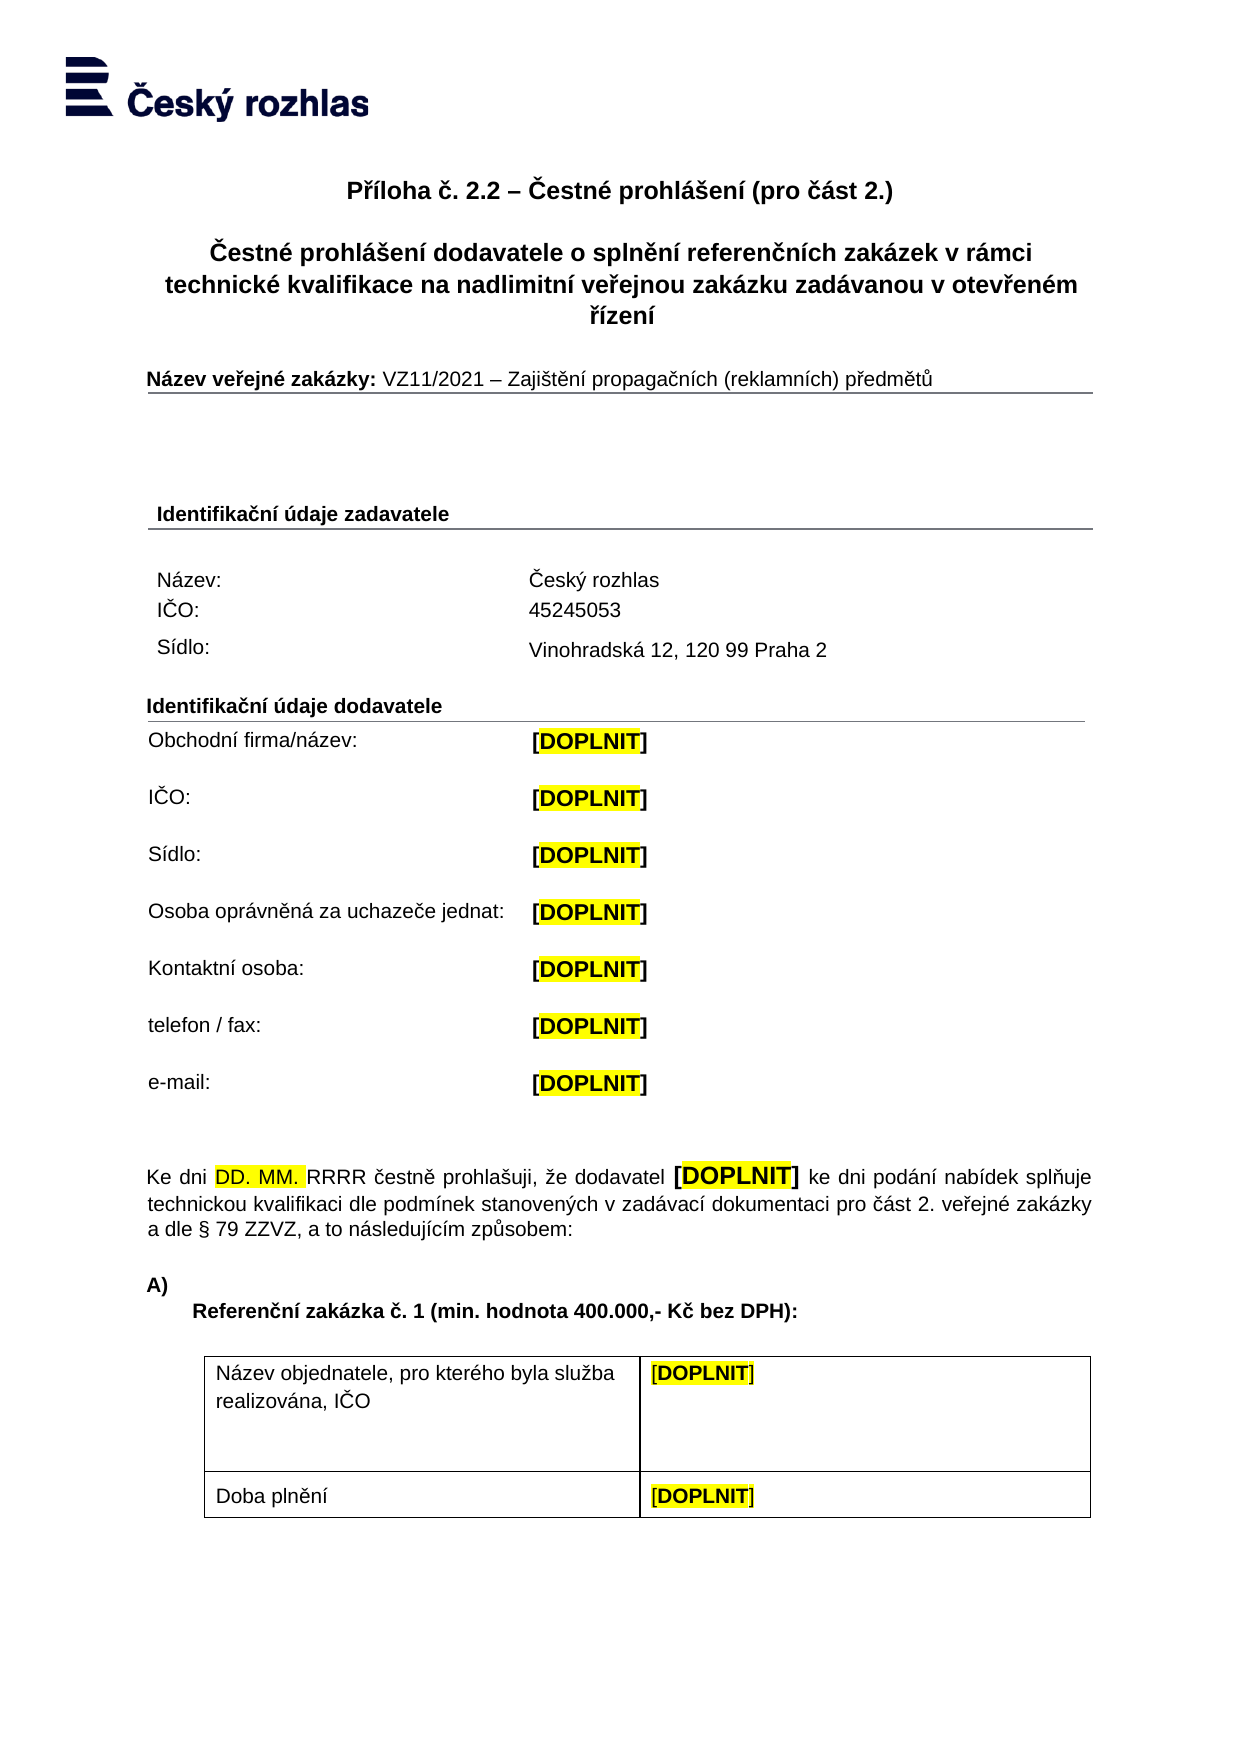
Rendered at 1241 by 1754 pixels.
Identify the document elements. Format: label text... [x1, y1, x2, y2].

table_cell Osoba oprávněná za uchazeče jednat: [148, 893, 532, 950]
table_cell [DOPLNIT] [532, 950, 1085, 1007]
table_cell IČO: [148, 779, 532, 836]
table_header Název: [157, 565, 474, 595]
table_cell [DOPLNIT] [532, 1007, 1085, 1064]
subtitle Identifikační údaje zadavatele [157, 502, 1093, 526]
text Referenční zakázka č. 1 (min. hodnota 400.000,- Kč bez DPH): [192, 1299, 1093, 1323]
table_header Český rozhlas [474, 565, 833, 595]
table_cell Sídlo: [157, 632, 474, 662]
text Čestné prohlášení dodavatele o splnění referenčních zakázek v rámci technické kvalifikace na nadlimitní veřejnou zakázku zadávanou v otevřeném řízení [150, 238, 1093, 330]
table_header Obchodní firma/název: [148, 722, 532, 779]
table_cell Sídlo: [148, 836, 532, 893]
table_cell [DOPLNIT] [532, 836, 1085, 893]
table_header [DOPLNIT] [641, 1357, 1090, 1471]
table_cell telefon / fax: [148, 1007, 532, 1064]
table_header [DOPLNIT] [532, 722, 1085, 779]
table_cell [DOPLNIT] [641, 1472, 1090, 1517]
subtitle Identifikační údaje dodavatele [146, 694, 1093, 718]
table_cell IČO: [157, 595, 474, 632]
subtitle A) [146, 1273, 1093, 1297]
text Název veřejné zakázky: VZ11/2021 – Zajištění propagačních (reklamních) předmětů [146, 366, 1093, 390]
text Ke dni DD. MM. RRRR čestně prohlašuji, že dodavatel [DOPLNIT] ke dni podání nabídek splňuje technickou kvalifikaci dle podmínek stanovených v zadávací dokumentaci pro část 2. veřejné zakázky a dle § 79 ZZVZ, a to následujícím způsobem: [146, 1161, 1093, 1241]
table_cell Vinohradská 12, 120 99 Praha 2 [474, 632, 833, 662]
table_cell 45245053 [474, 595, 833, 632]
table_header Název objednatele, pro kterého byla služba realizována, IČO [205, 1357, 639, 1471]
table_cell [DOPLNIT] [532, 779, 1085, 836]
table_cell [DOPLNIT] [532, 893, 1085, 950]
table_cell [DOPLNIT] [532, 1064, 1085, 1121]
table_cell e-mail: [148, 1064, 532, 1121]
table_cell Doba plnění [205, 1472, 639, 1517]
text Příloha č. 2.2 – Čestné prohlášení (pro část 2.) [150, 176, 1090, 205]
table_cell Kontaktní osoba: [148, 950, 532, 1007]
picture [65, 57, 369, 122]
